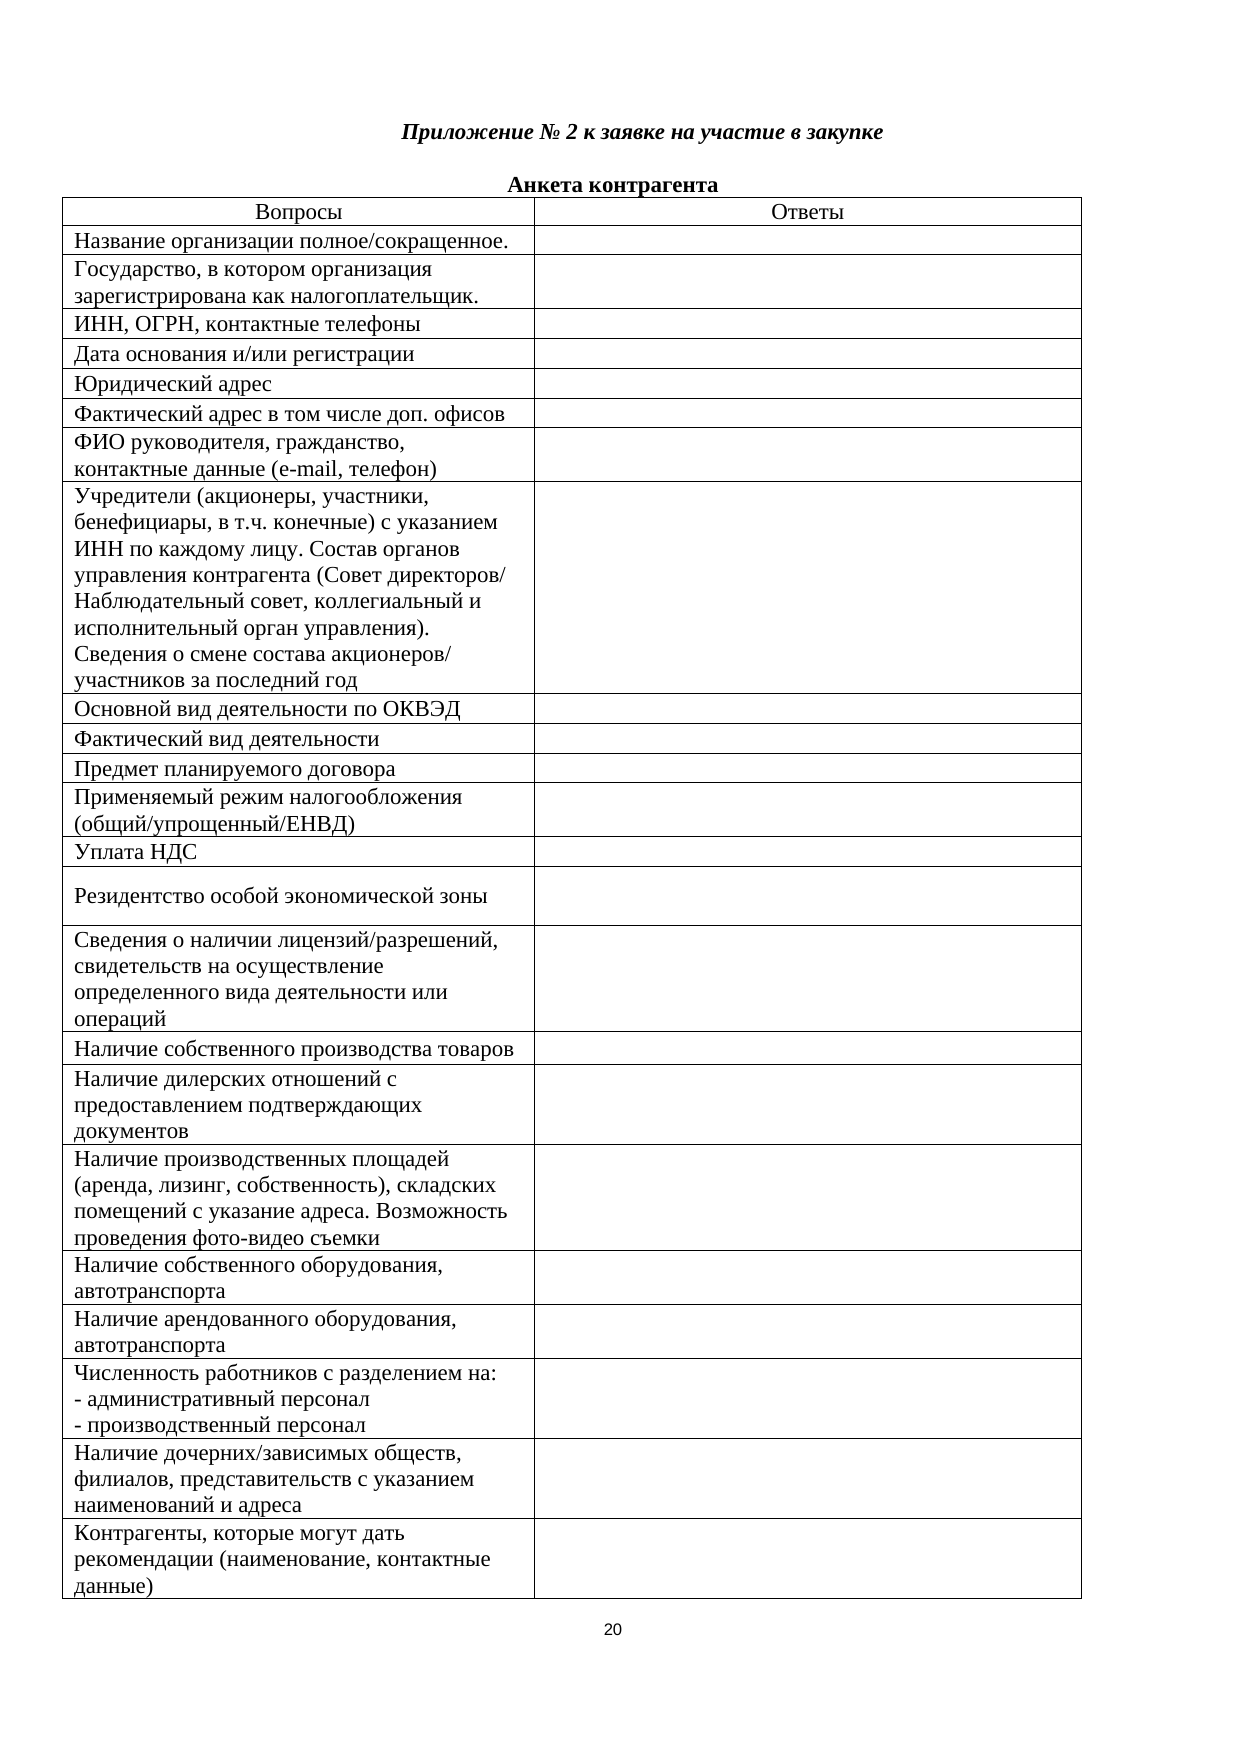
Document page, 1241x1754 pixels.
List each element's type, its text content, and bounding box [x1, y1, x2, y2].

table_cell [535, 309, 1081, 338]
table_cell Учредители (акционеры, участники, бенефициары, в т.ч. конечные) с указанием ИНН по каждому лицу. Состав органов управления контрагента (Совет директоров/ Наблюдательный совет, коллегиальный и исполнительный орган управления). Сведения о смене состава акционеров/ участников за последний год [63, 482, 534, 693]
table_cell Численность работников с разделением на: - административный персонал - производственный персонал [63, 1359, 534, 1438]
table_cell [535, 1439, 1081, 1518]
table_cell [535, 1519, 1081, 1598]
table_cell ФИО руководителя, гражданство, контактные данные (e-mail, телефон) [63, 428, 534, 481]
table_cell [535, 339, 1081, 368]
table_cell Контрагенты, которые могут дать рекомендации (наименование, контактные данные) [63, 1519, 534, 1598]
table_cell [535, 255, 1081, 308]
table_cell Юридический адрес [63, 369, 534, 397]
table_cell [535, 867, 1081, 925]
table_cell [535, 754, 1081, 782]
table_cell Резидентство особой экономической зоны [63, 867, 534, 925]
table_cell Наличие дочерних/зависимых обществ, филиалов, представительств с указанием наименований и адреса [63, 1439, 534, 1518]
table_cell Дата основания и/или регистрации [63, 339, 534, 368]
table_cell [535, 482, 1081, 693]
table_cell [535, 724, 1081, 752]
table_cell [535, 694, 1081, 723]
table_cell Сведения о наличии лицензий/разрешений, свидетельств на осуществление определенного вида деятельности или операций [63, 926, 534, 1031]
table_cell [535, 428, 1081, 481]
table_cell Наличие дилерских отношений с предоставлением подтверждающих документов [63, 1065, 534, 1144]
table_cell [535, 369, 1081, 397]
table_cell Основной вид деятельности по ОКВЭД [63, 694, 534, 723]
table_header Вопросы [63, 198, 534, 224]
table_cell Предмет планируемого договора [63, 754, 534, 782]
table_cell [535, 1145, 1081, 1250]
table_cell Название организации полное/сокращенное. [63, 226, 534, 254]
table_cell Государство, в котором организация зарегистрирована как налогоплательщик. [63, 255, 534, 308]
table_cell [535, 399, 1081, 427]
table_cell [535, 226, 1081, 254]
table_header Ответы [535, 198, 1081, 224]
table_cell Фактический вид деятельности [63, 724, 534, 752]
table_cell [535, 1305, 1081, 1358]
text Анкета контрагента [74, 171, 1152, 197]
table_cell [535, 926, 1081, 1031]
table_cell Уплата НДС [63, 837, 534, 866]
table_cell [535, 1251, 1081, 1304]
table_cell Наличие собственного оборудования, автотранспорта [63, 1251, 534, 1304]
table_cell Наличие производственных площадей (аренда, лизинг, собственность), складских помещений с указание адреса. Возможность проведения фото-видео съемки [63, 1145, 534, 1250]
table_cell Наличие арендованного оборудования, автотранспорта [63, 1305, 534, 1358]
table_cell [535, 1032, 1081, 1064]
table_cell Фактический адрес в том числе доп. офисов [63, 399, 534, 427]
text Приложение № 2 к заявке на участие в закупке [74, 118, 1152, 144]
table_cell ИНН, ОГРН, контактные телефоны [63, 309, 534, 338]
table_cell Применяемый режим налогообложения (общий/упрощенный/ЕНВД) [63, 783, 534, 836]
table_cell [535, 837, 1081, 866]
table_cell [535, 783, 1081, 836]
table_cell Наличие собственного производства товаров [63, 1032, 534, 1064]
table_cell [535, 1065, 1081, 1144]
table_cell [535, 1359, 1081, 1438]
